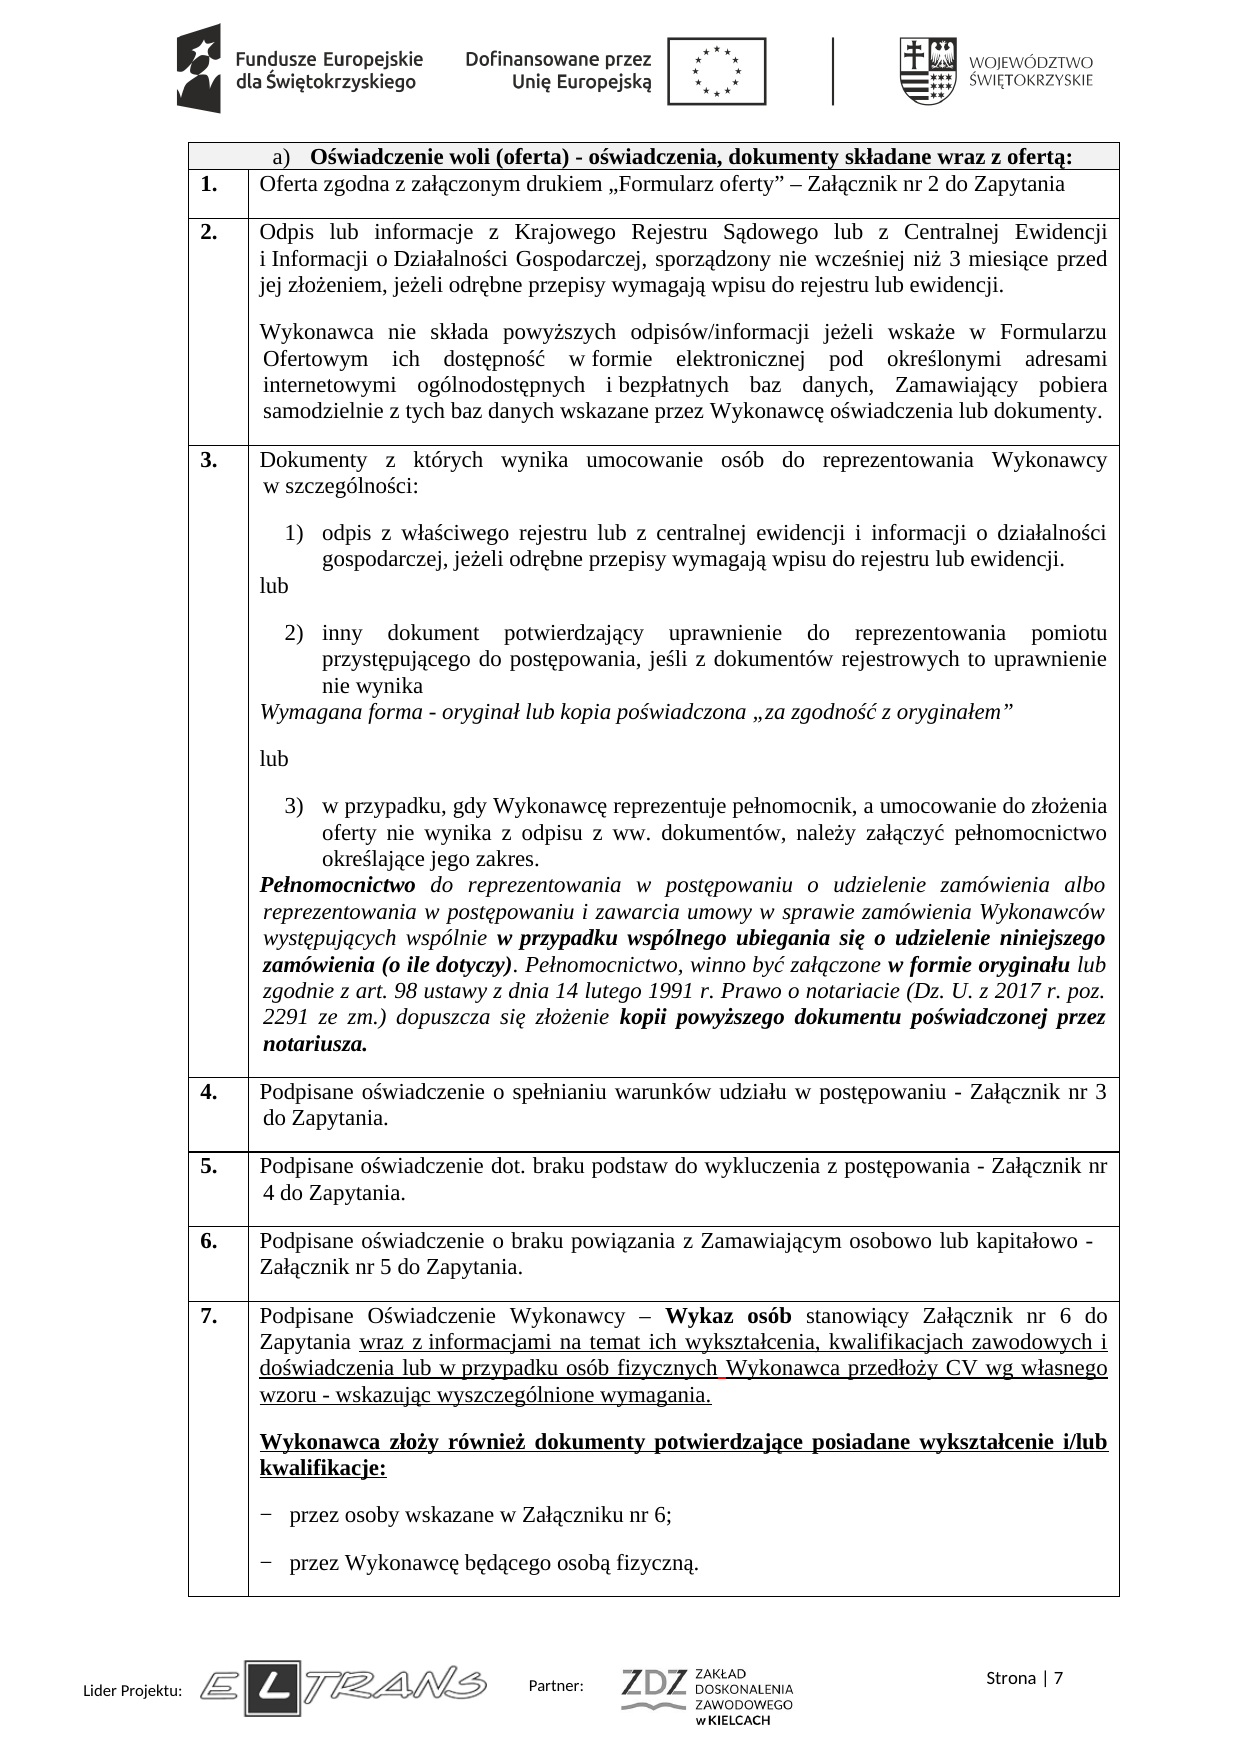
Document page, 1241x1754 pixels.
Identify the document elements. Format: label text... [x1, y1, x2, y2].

table_header Oświadczenie woli (oferta) - oświadczenia, dokumenty składane wraz z ofertą: [189, 143, 1119, 169]
table_cell 7. [189, 1302, 248, 1596]
table_cell 1. [189, 170, 248, 217]
table_cell 3. [189, 446, 248, 1077]
table_cell Oferta zgodna z załączonym drukiem „Formularz oferty” – Załącznik nr 2 do Zapytania [249, 170, 1119, 217]
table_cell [249, 1302, 1119, 1596]
table_cell Dokumenty z których wynika umocowanie osób do reprezentowania Wykonawcy w szczególności: odpis z właściwego rejestru lub z centralnej ewidencji i informacji o działalności gospodarczej, jeżeli odrębne przepisy wymagają wpisu do rejestru lub ewidencji. lub inny dokument potwierdzający uprawnienie do reprezentowania pomiotu przystępującego do postępowania, jeśli z dokumentów rejestrowych to uprawnienie nie wynika Wymagana forma - oryginał lub kopia poświadczona „za zgodność z oryginałem” lub w przypadku, gdy Wykonawcę reprezentuje pełnomocnik, a umocowanie do złożenia oferty nie wynika z odpisu z ww. dokumentów, należy załączyć pełnomocnictwo określające jego zakres. Pełnomocnictwo do reprezentowania w postępowaniu o udzielenie zamówienia albo reprezentowania w postępowaniu i zawarcia umowy w sprawie zamówienia Wykonawców występujących wspólnie w przypadku wspólnego ubiegania się o udzielenie niniejszego zamówienia (o ile dotyczy). Pełnomocnictwo, winno być załączone w formie oryginału lub zgodnie z art. 98 ustawy z dnia 14 lutego 1991 r. Prawo o notariacie (Dz. U. z 2017 r. poz. 2291 ze zm.) dopuszcza się złożenie kopii powyższego dokumentu poświadczonej przez notariusza. [249, 446, 1119, 1077]
table_cell Odpis lub informacje z Krajowego Rejestru Sądowego lub z Centralnej Ewidencji i Informacji o Działalności Gospodarczej, sporządzony nie wcześniej niż 3 miesiące przed jej złożeniem, jeżeli odrębne przepisy wymagają wpisu do rejestru lub ewidencji. Wykonawca nie składa powyższych odpisów/informacji jeżeli wskaże w Formularzu Ofertowym ich dostępność w formie elektronicznej pod określonymi adresami internetowymi ogólnodostępnych i bezpłatnych baz danych, Zamawiający pobiera samodzielnie z tych baz danych wskazane przez Wykonawcę oświadczenia lub dokumenty. [249, 219, 1119, 444]
table_cell 4. [189, 1078, 248, 1151]
table_cell 2. [189, 219, 248, 444]
table_cell 5. [189, 1153, 248, 1226]
table_cell Podpisane oświadczenie dot. braku podstaw do wykluczenia z postępowania - Załącznik nr 4 do Zapytania. [249, 1153, 1119, 1226]
picture [200, 1660, 487, 1717]
table_cell Podpisane oświadczenie o spełnianiu warunków udziału w postępowaniu - Załącznik nr 3 do Zapytania. [249, 1078, 1119, 1151]
picture [176, 23, 1093, 114]
table_cell 6. [189, 1227, 248, 1301]
table_cell Podpisane oświadczenie o braku powiązania z Zamawiającym osobowo lub kapitałowo - Załącznik nr 5 do Zapytania. [249, 1227, 1119, 1301]
picture [619, 1667, 800, 1732]
